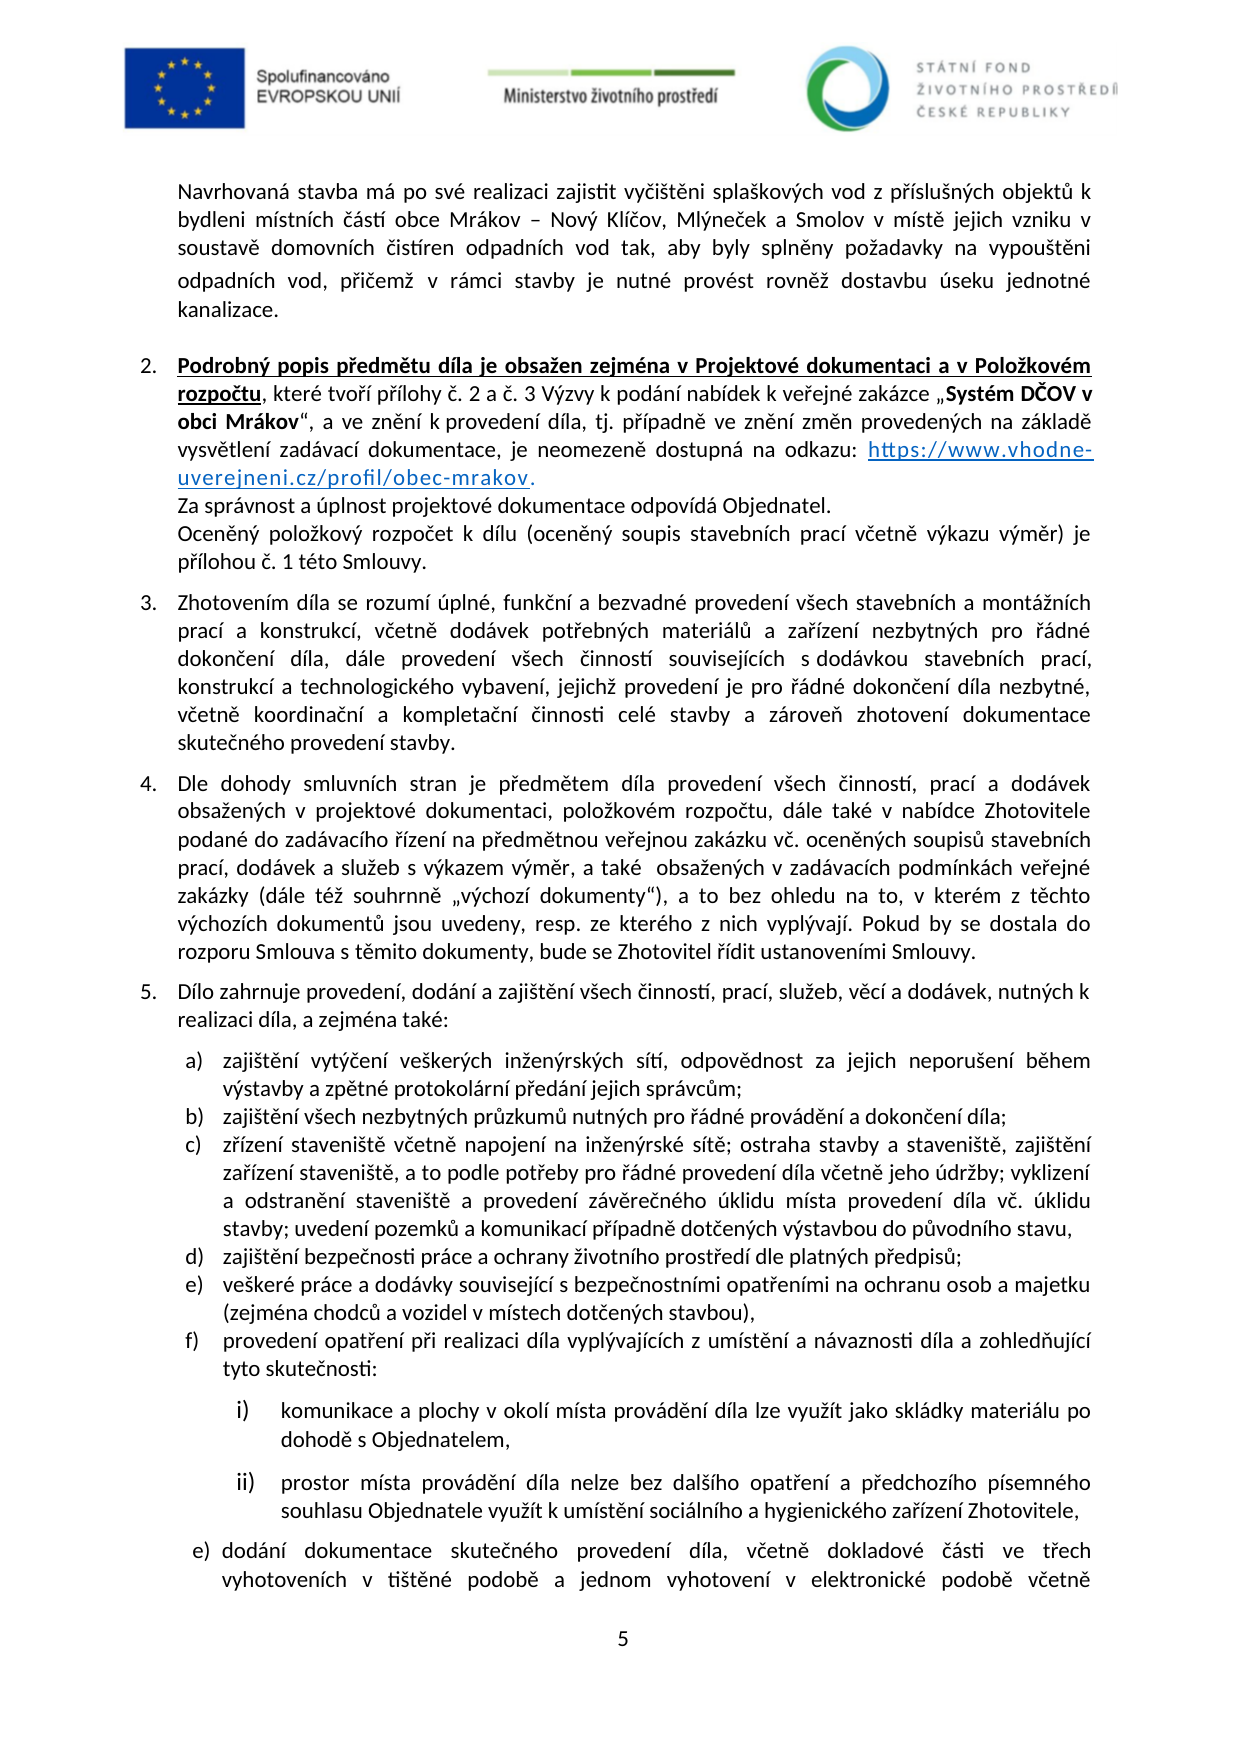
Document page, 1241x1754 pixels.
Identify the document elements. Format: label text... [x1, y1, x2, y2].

picture [122, 42, 1118, 136]
list zajištění vytýčení veškerých inženýrských sítí, odpovědnost za jejich neporušení během výstavby a zpětné protokolární předání jejich správcům; [185, 1046, 1092, 1102]
list Navrhovaná stavba má po své realizaci zajistit vyčištěni splaškových vod z příslušných objektů k bydleni místních částí obce Mrákov – Nový Klíčov, Mlýneček a Smolov v místě jejich vzniku v soustavě domovních čistíren odpadních vod tak, aby byly splněny požadavky na vypouštěni odpadních vod, přičemž v rámci stavby je nutné provést rovněž dostavbu úseku jednotné kanalizace. [177, 177, 1092, 323]
list zajištění bezpečnosti práce a ochrany životního prostředí dle platných předpisů; [185, 1242, 1092, 1270]
list zřízení staveniště včetně napojení na inženýrské sítě; ostraha stavby a staveniště, zajištění zařízení staveniště, a to podle potřeby pro řádné provedení díla včetně jeho údržby; vyklizení a odstranění staveniště a provedení závěrečného úklidu místa provedení díla vč. úklidu stavby; uvedení pozemků a komunikací případně dotčených výstavbou do původního stavu, [185, 1130, 1092, 1242]
text Za správnost a úplnost projektové dokumentace odpovídá Objednatel. [177, 491, 1092, 519]
list zajištění všech nezbytných průzkumů nutných pro řádné provádění a dokončení díla; [185, 1102, 1092, 1130]
list prostor místa provádění díla nelze bez dalšího opatření a předchozího písemného souhlasu Objednatele využít k umístění sociálního a hygienického zařízení Zhotovitele, [236, 1466, 1092, 1524]
list Dílo zahrnuje provedení, dodání a zajištění všech činností, prací, služeb, věcí a dodávek, nutných k realizaci díla, a zejména také: [140, 977, 1092, 1033]
list Podrobný popis předmětu díla je obsažen zejména v Projektové dokumentaci a v Položkovém rozpočtu, které tvoří přílohy č. 2 a č. 3 Výzvy k podání nabídek k veřejné zakázce „Systém DČOV v obci Mrákov“, a ve znění k provedení díla, tj. případně ve znění změn provedených na základě vysvětlení zadávací dokumentace, je neomezeně dostupná na odkazu: https://www.vhodne-uverejneni.cz/profil/obec-mrakov. [140, 351, 1092, 491]
list veškeré práce a dodávky související s bezpečnostními opatřeními na ochranu osob a majetku (zejména chodců a vozidel v místech dotčených stavbou), [185, 1270, 1092, 1326]
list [192, 1537, 1092, 1593]
list Zhotovením díla se rozumí úplné, funkční a bezvadné provedení všech stavebních a montážních prací a konstrukcí, včetně dodávek potřebných materiálů a zařízení nezbytných pro řádné dokončení díla, dále provedení všech činností souvisejících s dodávkou stavebních prací, konstrukcí a technologického vybavení, jejichž provedení je pro řádné dokončení díla nezbytné, včetně koordinační a kompletační činnosti celé stavby a zároveň zhotovení dokumentace skutečného provedení stavby. [140, 588, 1092, 756]
list komunikace a plochy v okolí místa provádění díla lze využít jako skládky materiálu po dohodě s Objednatelem, [236, 1394, 1092, 1453]
list provedení opatření při realizaci díla vyplývajících z umístění a návaznosti díla a zohledňující tyto skutečnosti: [185, 1326, 1092, 1382]
list Dle dohody smluvních stran je předmětem díla provedení všech činností, prací a dodávek obsažených v projektové dokumentaci, položkovém rozpočtu, dále také v nabídce Zhotovitele podané do zadávacího řízení na předmětnou veřejnou zakázku vč. oceněných soupisů stavebních prací, dodávek a služeb s výkazem výměr, a také obsažených v zadávacích podmínkách veřejné zakázky (dále též souhrnně „výchozí dokumenty“), a to bez ohledu na to, v kterém z těchto výchozích dokumentů jsou uvedeny, resp. ze kterého z nich vyplývají. Pokud by se dostala do rozporu Smlouva s těmito dokumenty, bude se Zhotovitel řídit ustanoveními Smlouvy. [140, 769, 1092, 965]
list Oceněný položkový rozpočet k dílu (oceněný soupis stavebních prací včetně výkazu výměr) je přílohou č. 1 této Smlouvy. [177, 519, 1092, 576]
